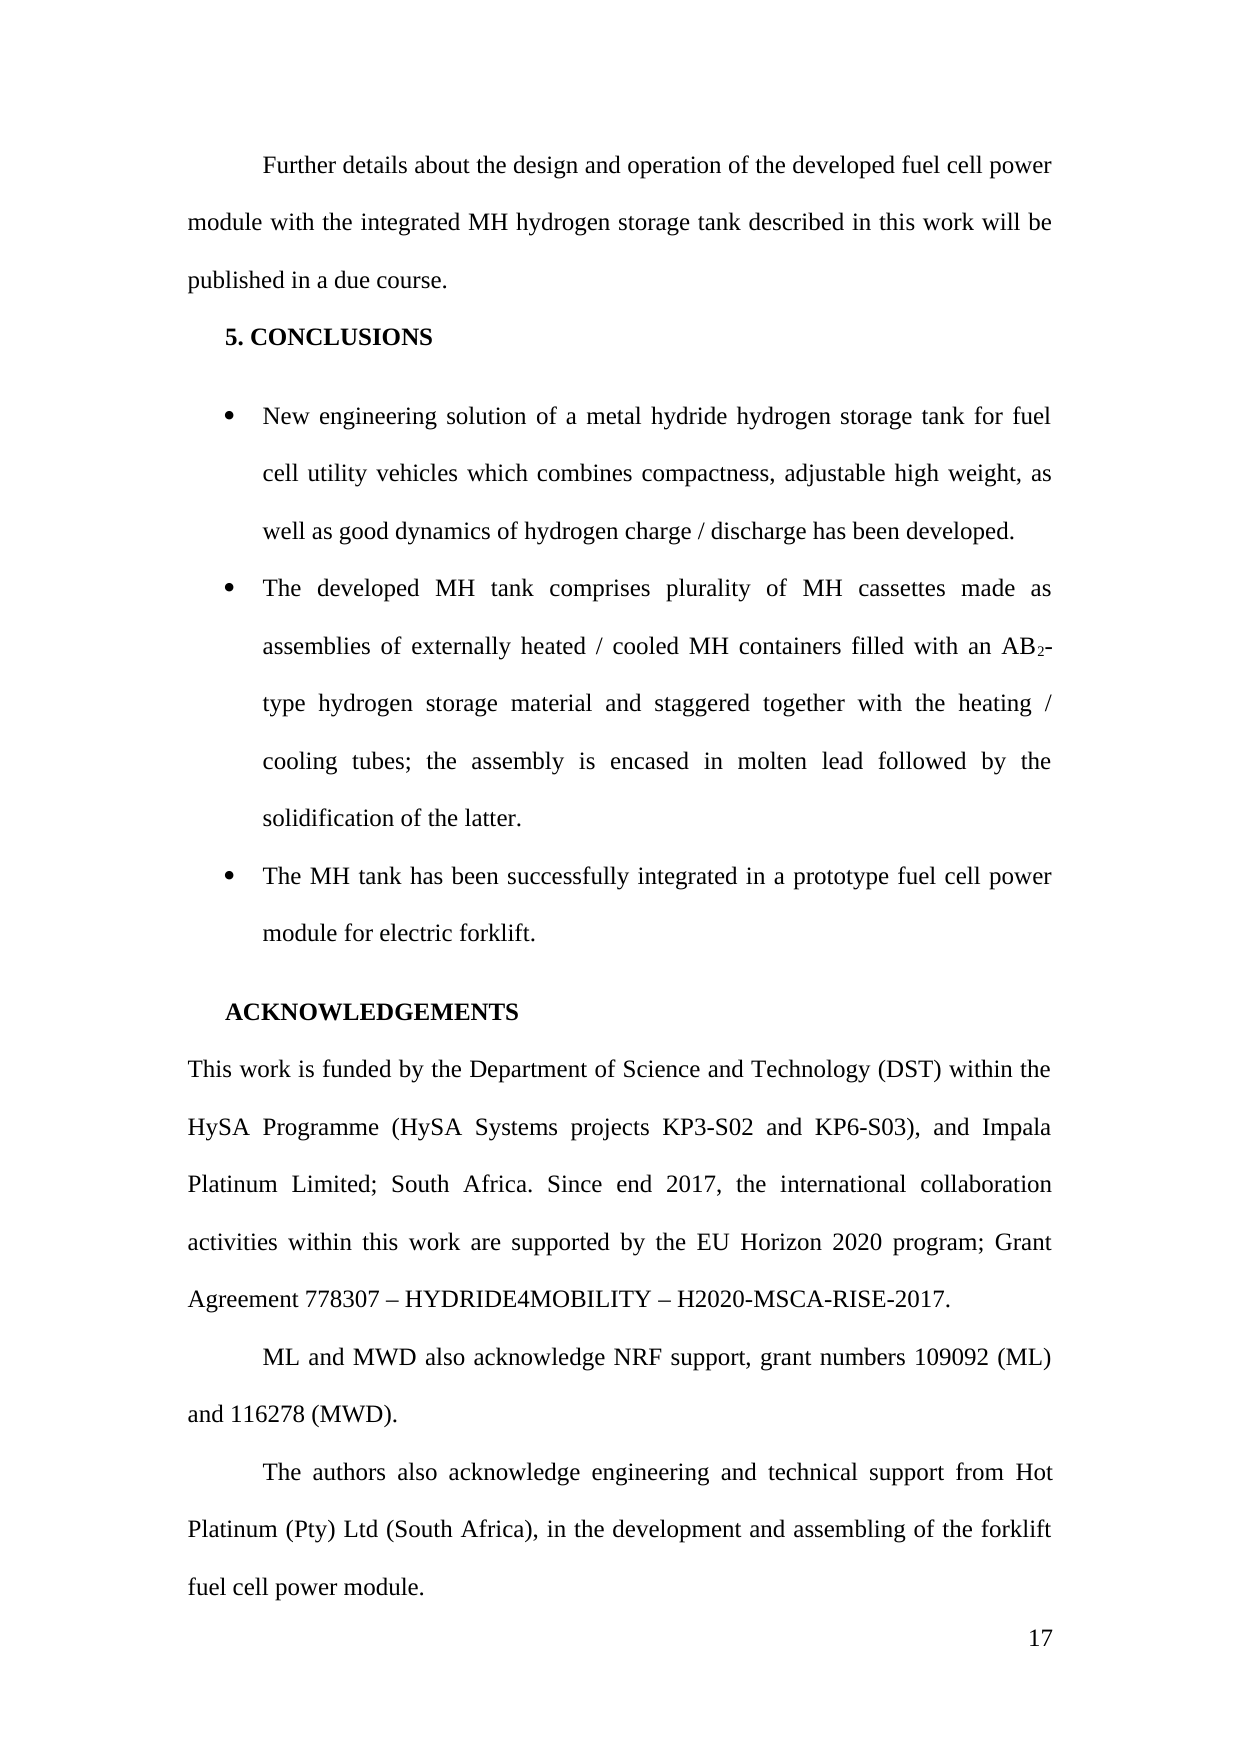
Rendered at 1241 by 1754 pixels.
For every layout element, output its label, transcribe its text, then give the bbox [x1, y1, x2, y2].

text This work is funded by the Department of Science and Technology (DST) within the HySA Programme (HySA Systems projects KP3-S02 and KP6-S03), and Impala Platinum Limited; South Africa. Since end 2017, the international collaboration activities within this work are supported by the EU Horizon 2020 program; Grant Agreement 778307 – HYDRIDE4MOBILITY – H2020-MSCA-RISE-2017. [187, 1054, 1053, 1313]
list The developed MH tank comprises plurality of MH cassettes made as assemblies of externally heated / cooled MH containers filled with an AB2-type hydrogen storage material and staggered together with the heating / cooling tubes; the assembly is encased in molten lead followed by the solidification of the latter. [225, 573, 1053, 832]
text ACKNOWLEDGEMENTS [225, 997, 1053, 1025]
list New engineering solution of a metal hydride hydrogen storage tank for fuel cell utility vehicles which combines compactness, adjustable high weight, as well as good dynamics of hydrogen charge / discharge has been developed. [225, 401, 1053, 544]
text The authors also acknowledge engineering and technical support from Hot Platinum (Pty) Ltd (South Africa), in the development and assembling of the forklift fuel cell power module. [187, 1457, 1053, 1600]
text Further details about the design and operation of the developed fuel cell power module with the integrated MH hydrogen storage tank described in this work will be published in a due course. [187, 150, 1053, 294]
list The MH tank has been successfully integrated in a prototype fuel cell power module for electric forklift. [225, 861, 1053, 947]
text ML and MWD also acknowledge NRF support, grant numbers 109092 (ML) and 116278 (MWD). [187, 1342, 1053, 1428]
text 5. CONCLUSIONS [225, 322, 1053, 351]
